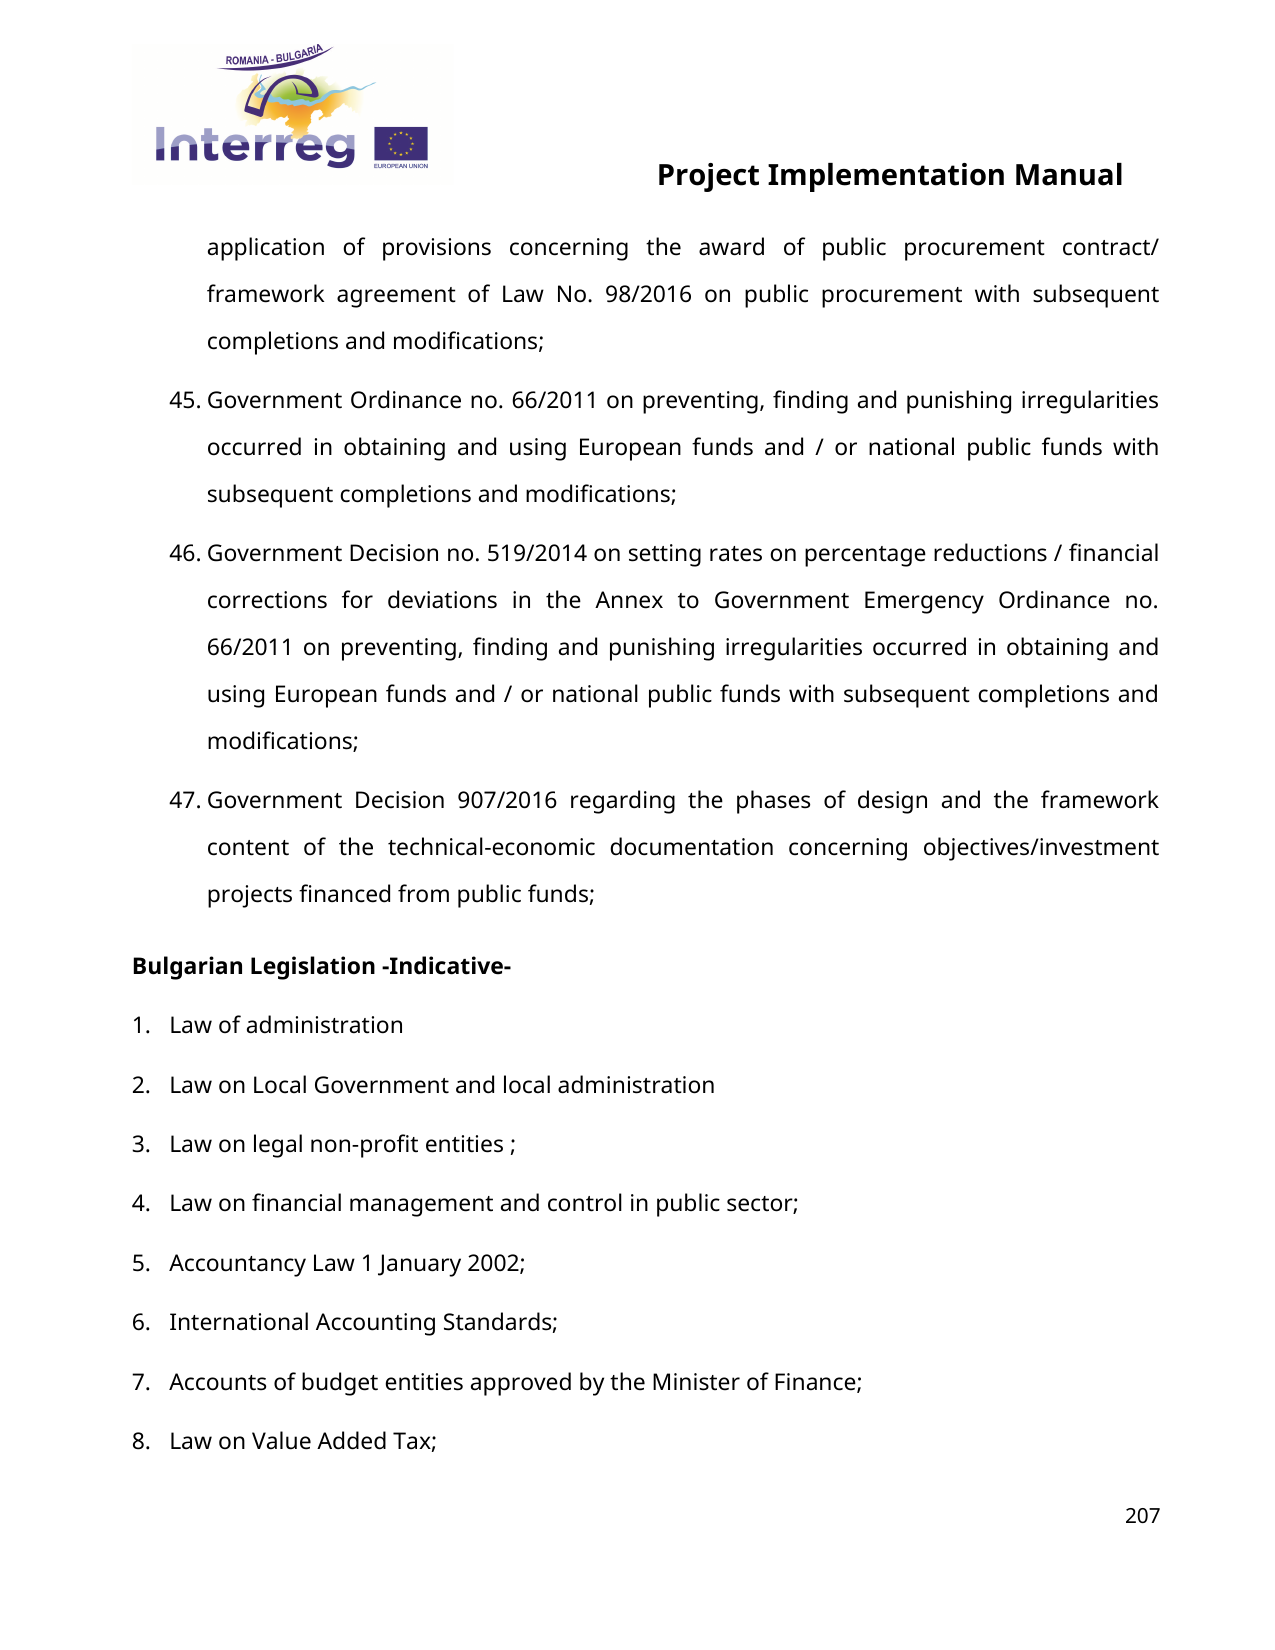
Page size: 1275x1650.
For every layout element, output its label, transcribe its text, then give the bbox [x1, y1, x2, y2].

list Law on financial management and control in public sector; [132, 1187, 1160, 1218]
list Accountancy Law 1 January 2002; [132, 1247, 1160, 1278]
list Law on Value Added Tax; [132, 1425, 1160, 1456]
picture [131, 44, 454, 185]
list Law on Local Government and local administration [132, 1068, 1160, 1100]
list Government Ordinance no. 66/2011 on preventing, finding and punishing irregularities occurred in obtaining and using European funds and / or national public funds with subsequent completions and modifications; [169, 384, 1160, 509]
list Government Decision no. 519/2014 on setting rates on percentage reductions / financial corrections for deviations in the Annex to Government Emergency Ordinance no. 66/2011 on preventing, finding and punishing irregularities occurred in obtaining and using European funds and / or national public funds with subsequent completions and modifications; [169, 537, 1160, 756]
list Law of administration [132, 1009, 1160, 1040]
list Accounts of budget entities approved by the Minister of Finance; [132, 1365, 1160, 1397]
title Bulgarian Legislation -Indicative- [132, 950, 1160, 981]
list Government Decision 907/2016 regarding the phases of design and the framework content of the technical-economic documentation concerning objectives/investment projects financed from public funds; [169, 784, 1160, 909]
list Law on legal non-profit entities ; [132, 1128, 1160, 1159]
list International Accounting Standards; [132, 1306, 1160, 1337]
